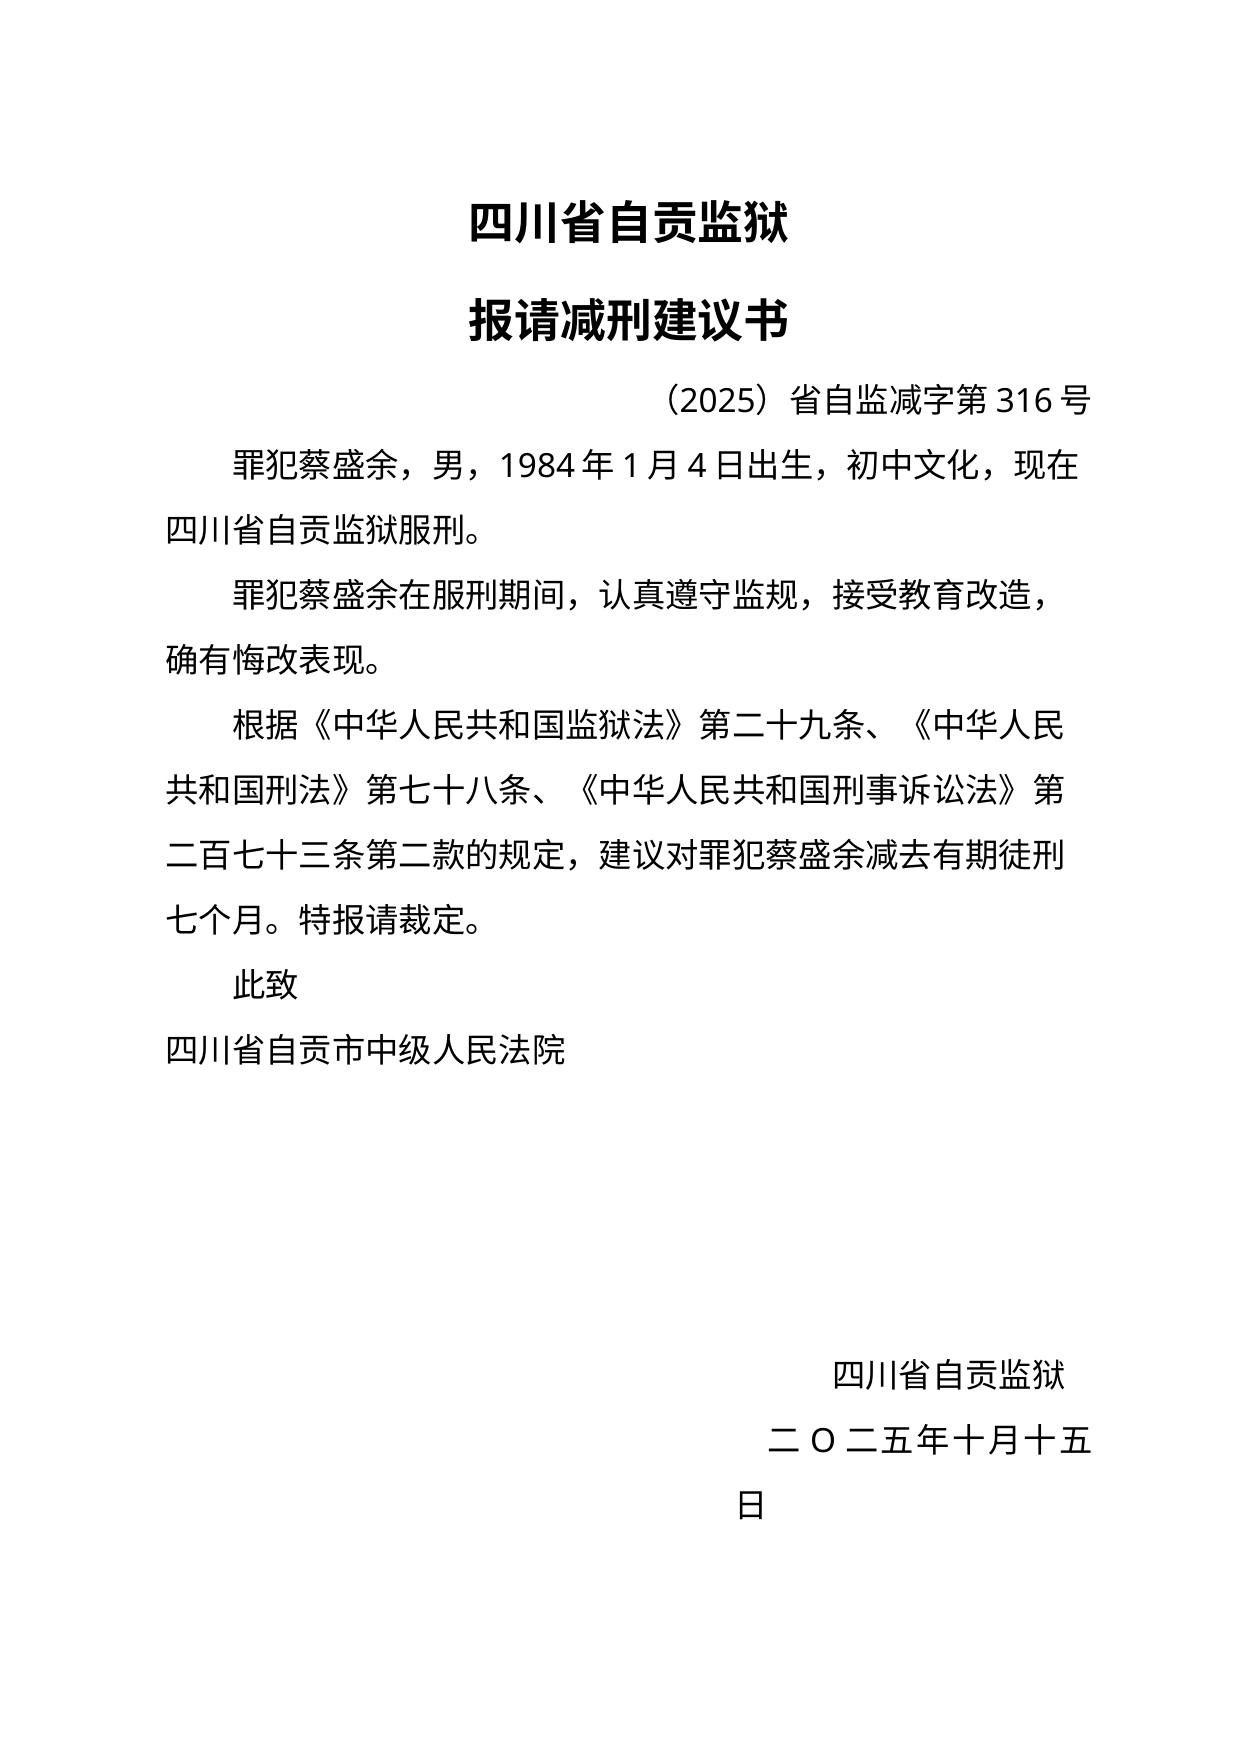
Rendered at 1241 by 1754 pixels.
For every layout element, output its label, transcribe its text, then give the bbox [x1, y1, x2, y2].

text 报请减刑建议书 [165, 268, 1093, 366]
text 罪犯蔡盛余在服刑期间，认真遵守监规，接受教育改造，确有悔改表现。 [165, 561, 1093, 691]
text 此致 [165, 951, 1093, 1016]
text 罪犯蔡盛余，男，1984年1月4日出生，初中文化，现在四川省自贡监狱服刑。 [165, 431, 1093, 561]
text 根据《中华人民共和国监狱法》第二十九条、《中华人民共和国刑法》第七十八条、《中华人民共和国刑事诉讼法》第二百七十三条第二款的规定，建议对罪犯蔡盛余减去有期徒刑七个月。特报请裁定。 [165, 691, 1093, 951]
text 二O二五年十月十五日 [734, 1406, 1093, 1536]
text 四川省自贡监狱 [165, 171, 1093, 268]
text 四川省自贡市中级人民法院 [165, 1016, 1093, 1081]
text 四川省自贡监狱 [165, 1341, 1093, 1406]
text （2025）省自监减字第316号 [165, 366, 1093, 431]
